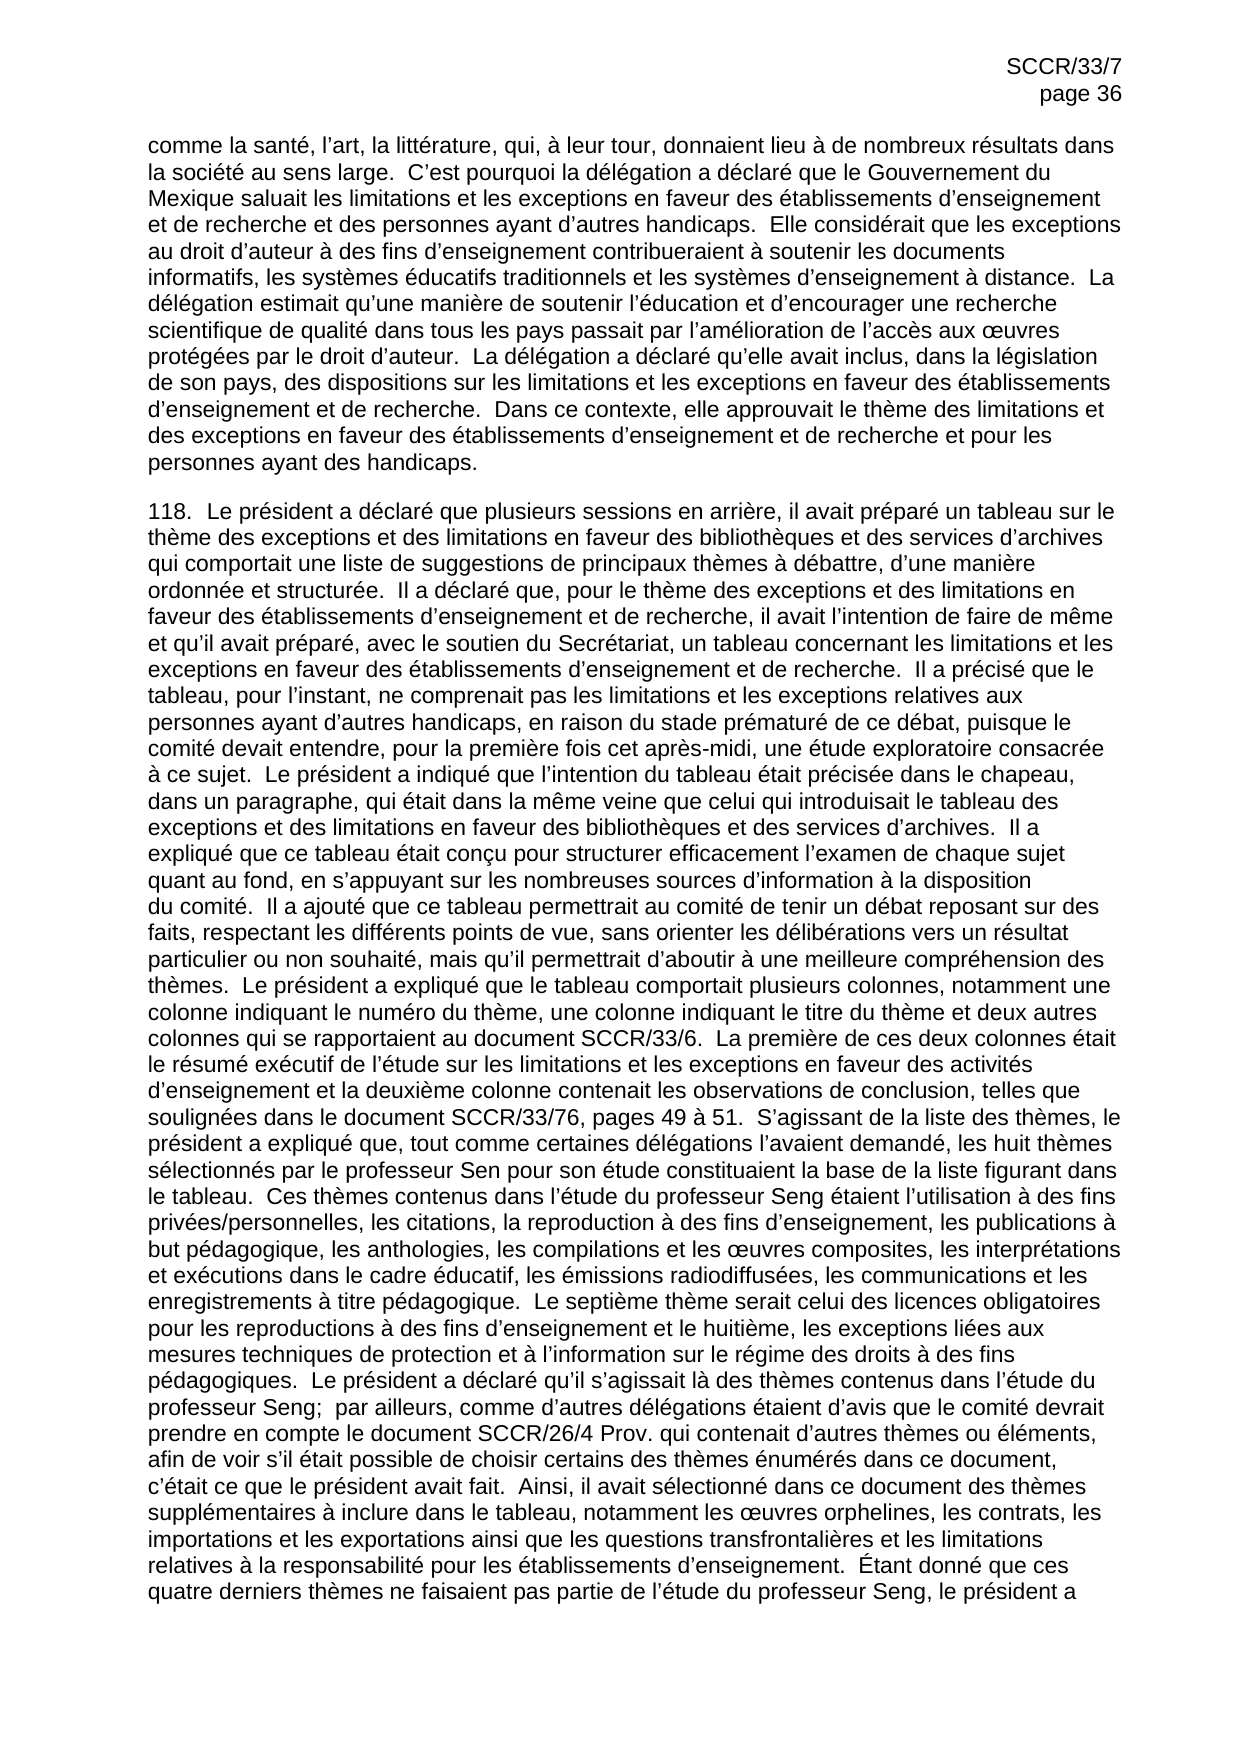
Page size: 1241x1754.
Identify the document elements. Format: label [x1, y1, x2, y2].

text [148, 132, 1122, 475]
text [148, 498, 1122, 1604]
